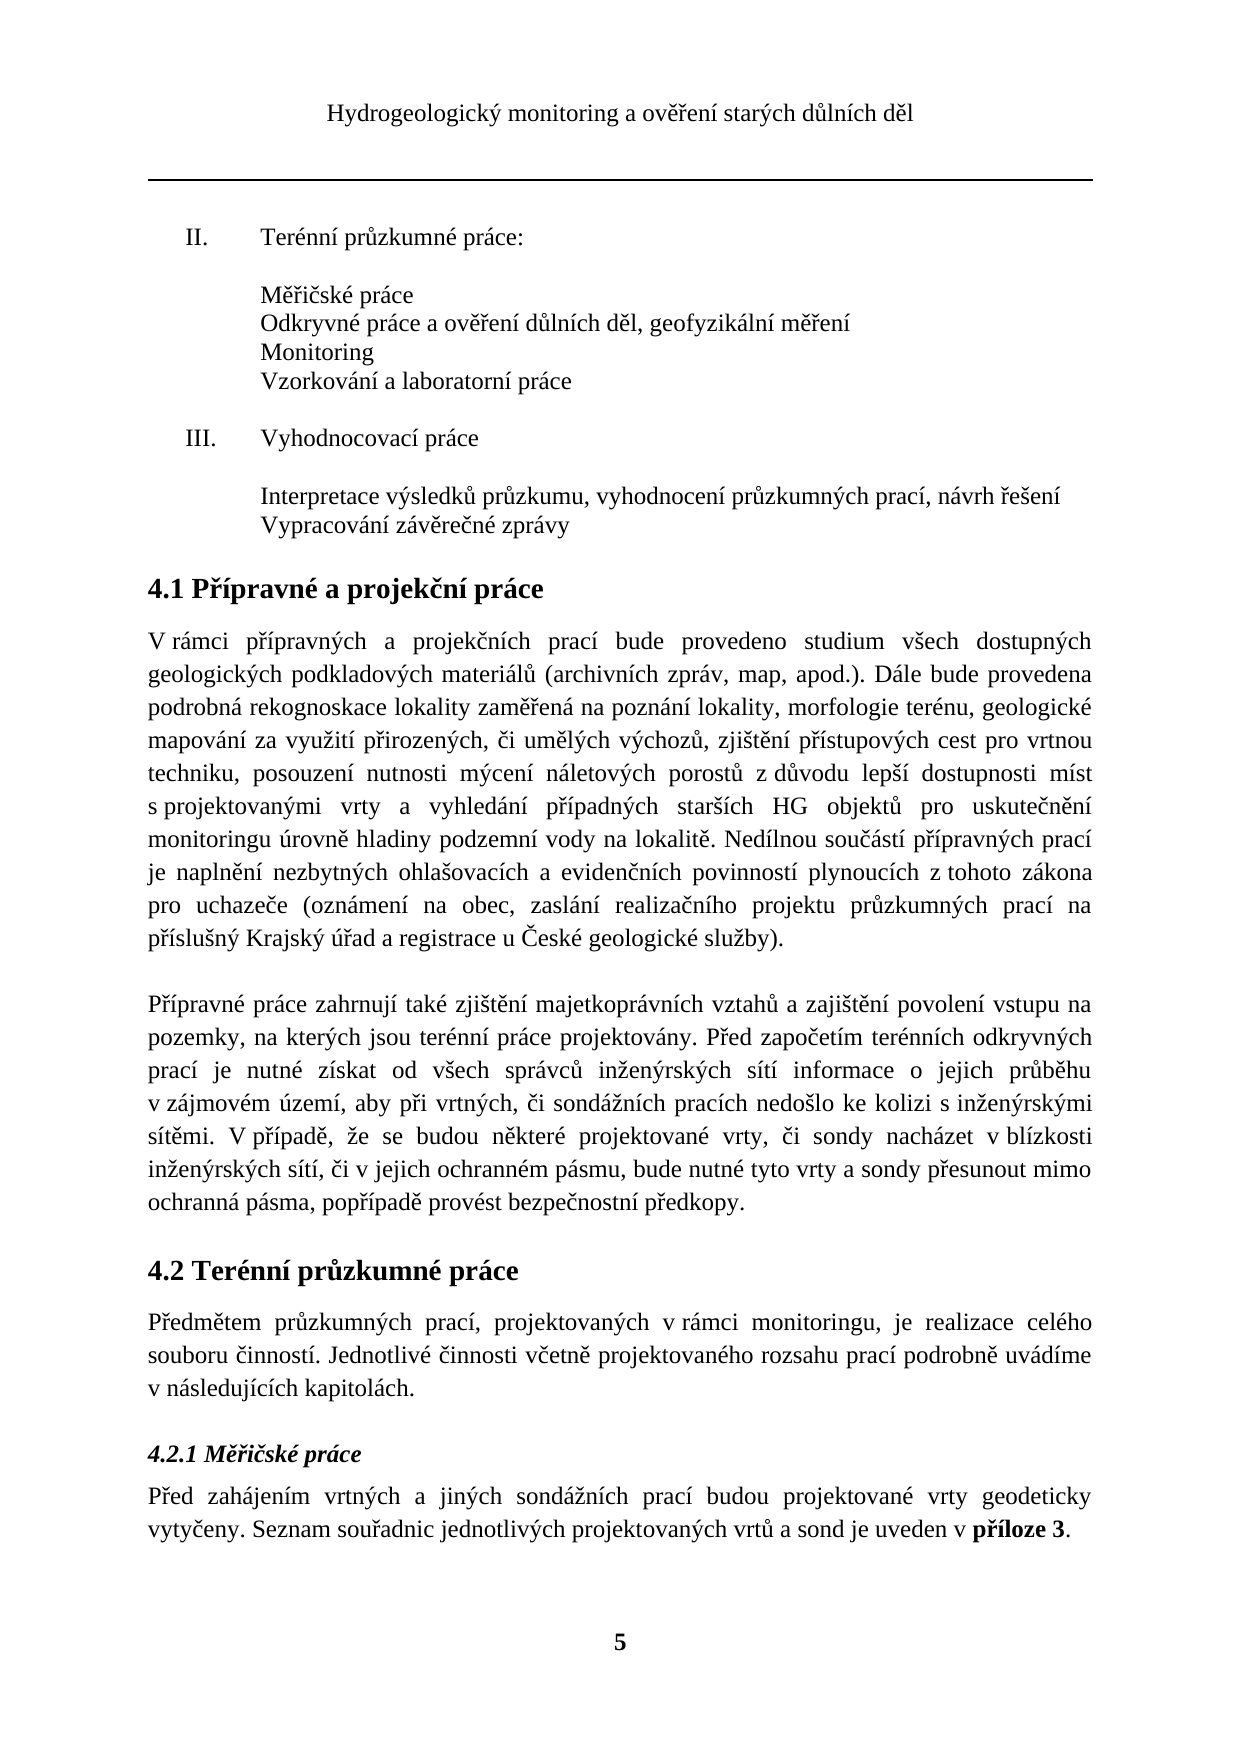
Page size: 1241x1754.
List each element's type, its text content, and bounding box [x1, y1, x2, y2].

subtitle 4.1 Přípravné a projekční práce [148, 571, 1093, 605]
subtitle 4.2 Terénní průzkumné práce [148, 1253, 1093, 1287]
list Vyhodnocovací práce [185, 423, 1093, 452]
list Monitoring [260, 337, 1093, 366]
list Vzorkování a laboratorní práce [260, 366, 1093, 395]
text Přípravné práce zahrnují také zjištění majetkoprávních vztahů a zajištění povolení vstupu na pozemky, na kterých jsou terénní práce projektovány. Před započetím terénních odkryvných prací je nutné získat od všech správců inženýrských sítí informace o jejich průběhu v zájmovém území, aby při vrtných, či sondážních pracích nedošlo ke kolizi s inženýrskými sítěmi. V případě, že se budou některé projektované vrty, či sondy nacházet v blízkosti inženýrských sítí, či v jejich ochranném pásmu, bude nutné tyto vrty a sondy přesunout mimo ochranná pásma, popřípadě provést bezpečnostní předkopy. [148, 989, 1093, 1216]
subtitle 4.2.1 Měřičské práce [148, 1439, 1093, 1468]
list Interpretace výsledků průzkumu, vyhodnocení průzkumných prací, návrh řešení [260, 481, 1093, 510]
list Měřičské práce [260, 280, 1093, 308]
text Před zahájením vrtných a jiných sondážních prací budou projektované vrty geodeticky vytyčeny. Seznam souřadnic jednotlivých projektovaných vrtů a sond je uveden v příloze 3. [148, 1481, 1093, 1542]
text V rámci přípravných a projekčních prací bude provedeno studium všech dostupných geologických podkladových materiálů (archivních zpráv, map, apod.). Dále bude provedena podrobná rekognoskace lokality zaměřená na poznání lokality, morfologie terénu, geologické mapování za využití přirozených, či umělých výchozů, zjištění přístupových cest pro vrtnou techniku, posouzení nutnosti mýcení náletových porostů z důvodu lepší dostupnosti míst s projektovanými vrty a vyhledání případných starších HG objektů pro uskutečnění monitoringu úrovně hladiny podzemní vody na lokalitě. Nedílnou součástí přípravných prací je naplnění nezbytných ohlašovacích a evidenčních povinností plynoucích z tohoto zákona pro uchazeče (oznámení na obec, zaslání realizačního projektu průzkumných prací na příslušný Krajský úřad a registrace u České geologické služby). [148, 626, 1093, 952]
text Předmětem průzkumných prací, projektovaných v rámci monitoringu, je realizace celého souboru činností. Jednotlivé činnosti včetně projektovaného rozsahu prací podrobně uvádíme v následujících kapitolách. [148, 1307, 1093, 1402]
list Odkryvné práce a ověření důlních děl, geofyzikální měření [260, 308, 1093, 337]
list Vypracování závěrečné zprávy [260, 510, 1093, 538]
list Terénní průzkumné práce: [185, 222, 1093, 251]
